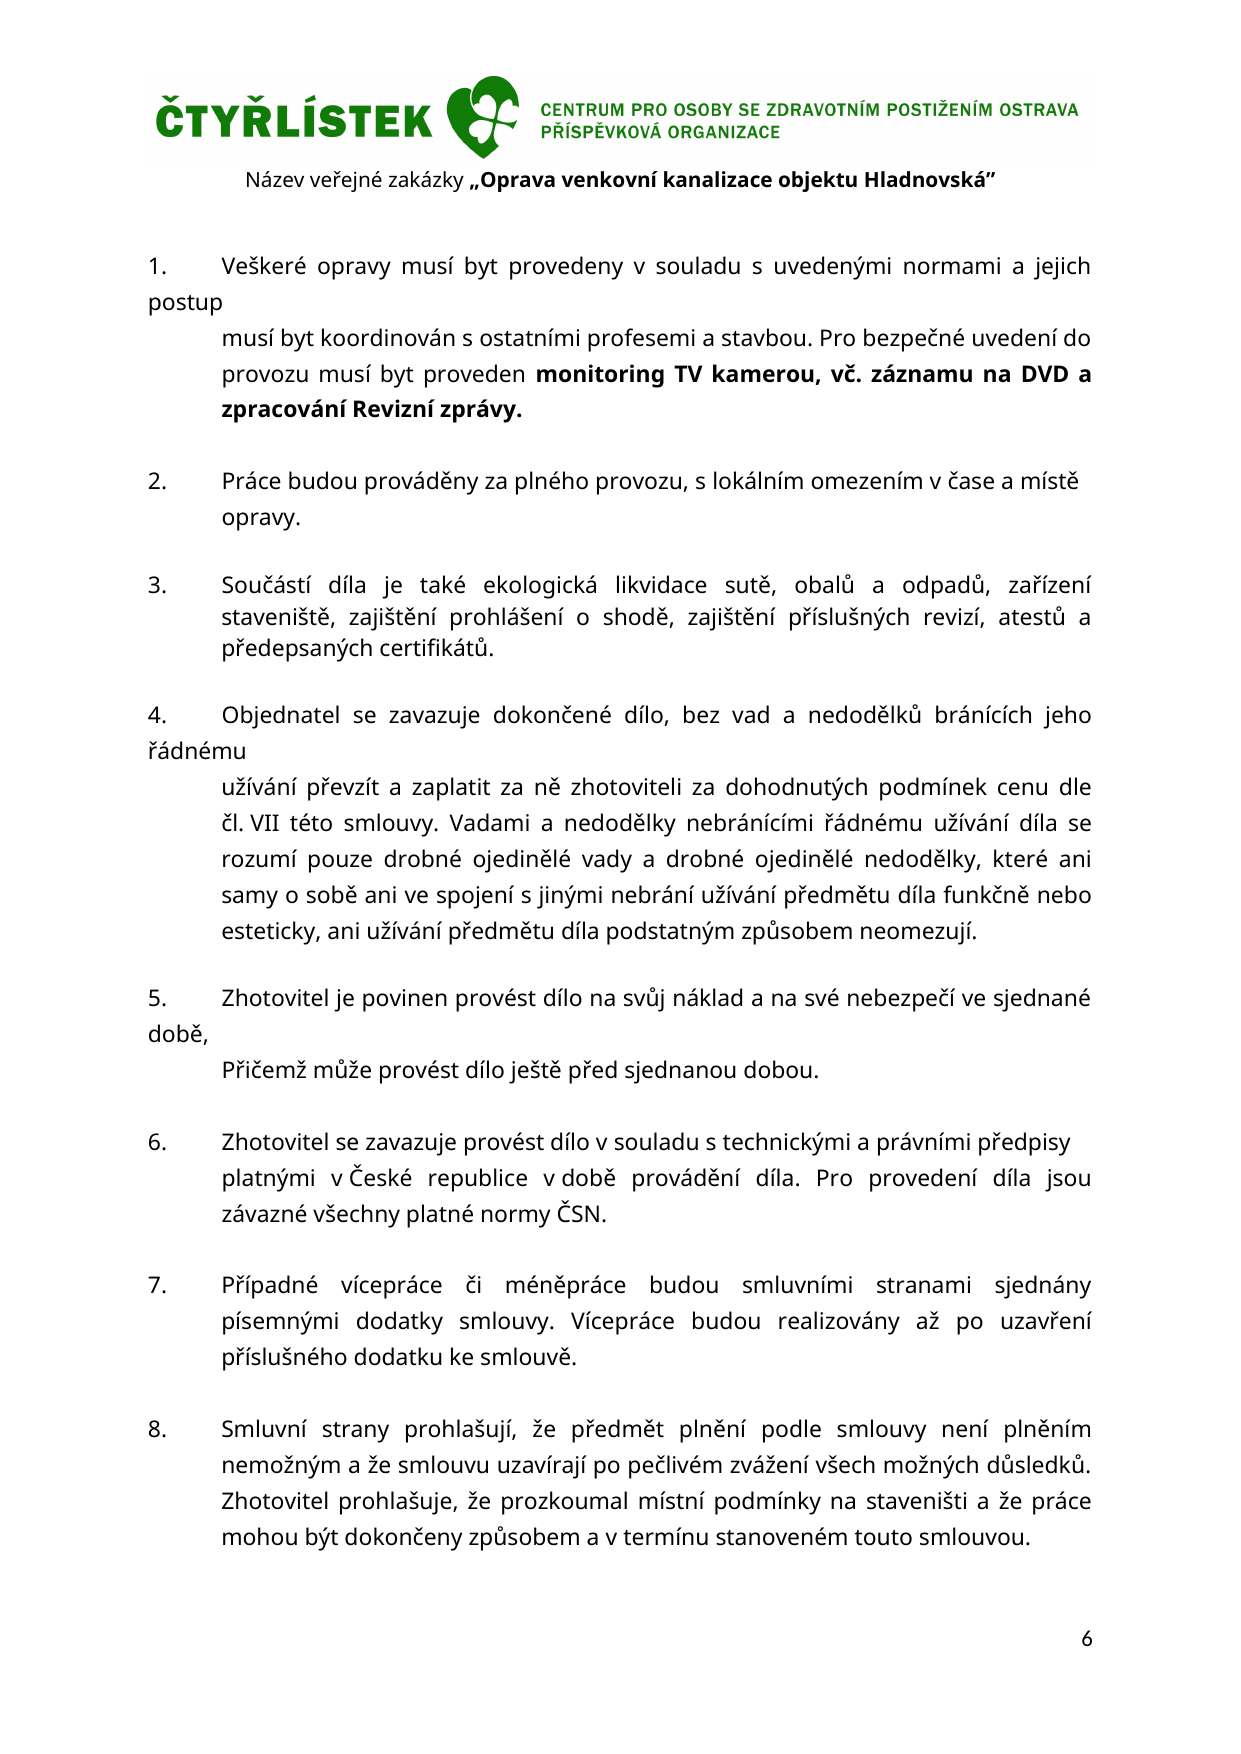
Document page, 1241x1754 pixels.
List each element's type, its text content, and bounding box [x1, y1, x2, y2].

text 5. Zhotovitel je povinen provést dílo na svůj náklad a na své nebezpečí ve sjednané době, [148, 982, 1093, 1049]
picture [147, 73, 1094, 165]
text užívání převzít a zaplatit za ně zhotoviteli za dohodnutých podmínek cenu dle čl. VII této smlouvy. Vadami a nedodělky nebránícími řádnému užívání díla se rozumí pouze drobné ojedinělé vady a drobné ojedinělé nedodělky, které ani samy o sobě ani ve spojení s jinými nebrání užívání předmětu díla funkčně nebo esteticky, ani užívání předmětu díla podstatným způsobem neomezují. [221, 771, 1093, 946]
text 3. Součástí díla je také ekologická likvidace sutě, obalů a odpadů, zařízení staveniště, zajištění prohlášení o shodě, zajištění příslušných revizí, atestů a předepsaných certifikátů. [148, 569, 1093, 663]
text 7. Případné vícepráce či méněpráce budou smluvními stranami sjednány písemnými dodatky smlouvy. Vícepráce budou realizovány až po uzavření příslušného dodatku ke smlouvě. [148, 1269, 1093, 1372]
text 4. Objednatel se zavazuje dokončené dílo, bez vad a nedodělků bránících jeho řádnému [148, 699, 1093, 766]
list Přičemž může provést dílo ještě před sjednanou dobou. [185, 1054, 1093, 1085]
text musí byt koordinován s ostatními profesemi a stavbou. Pro bezpečné uvedení do provozu musí byt proveden monitoring TV kamerou, vč. záznamu na DVD a zpracování Revizní zprávy. [221, 322, 1093, 425]
text 2. Práce budou prováděny za plného provozu, s lokálním omezením v čase a místě [148, 465, 1093, 497]
text 6. Zhotovitel se zavazuje provést dílo v souladu s technickými a právními předpisy [148, 1126, 1093, 1157]
text 1. Veškeré opravy musí byt provedeny v souladu s uvedenými normami a jejich postup [148, 250, 1093, 317]
text platnými v České republice v době provádění díla. Pro provedení díla jsou závazné všechny platné normy ČSN. [221, 1162, 1093, 1229]
text opravy. [148, 501, 1093, 532]
text 8. Smluvní strany prohlašují, že předmět plnění podle smlouvy není plněním nemožným a že smlouvu uzavírají po pečlivém zvážení všech možných důsledků. Zhotovitel prohlašuje, že prozkoumal místní podmínky na staveništi a že práce mohou být dokončeny způsobem a v termínu stanoveném touto smlouvou. [148, 1413, 1093, 1552]
